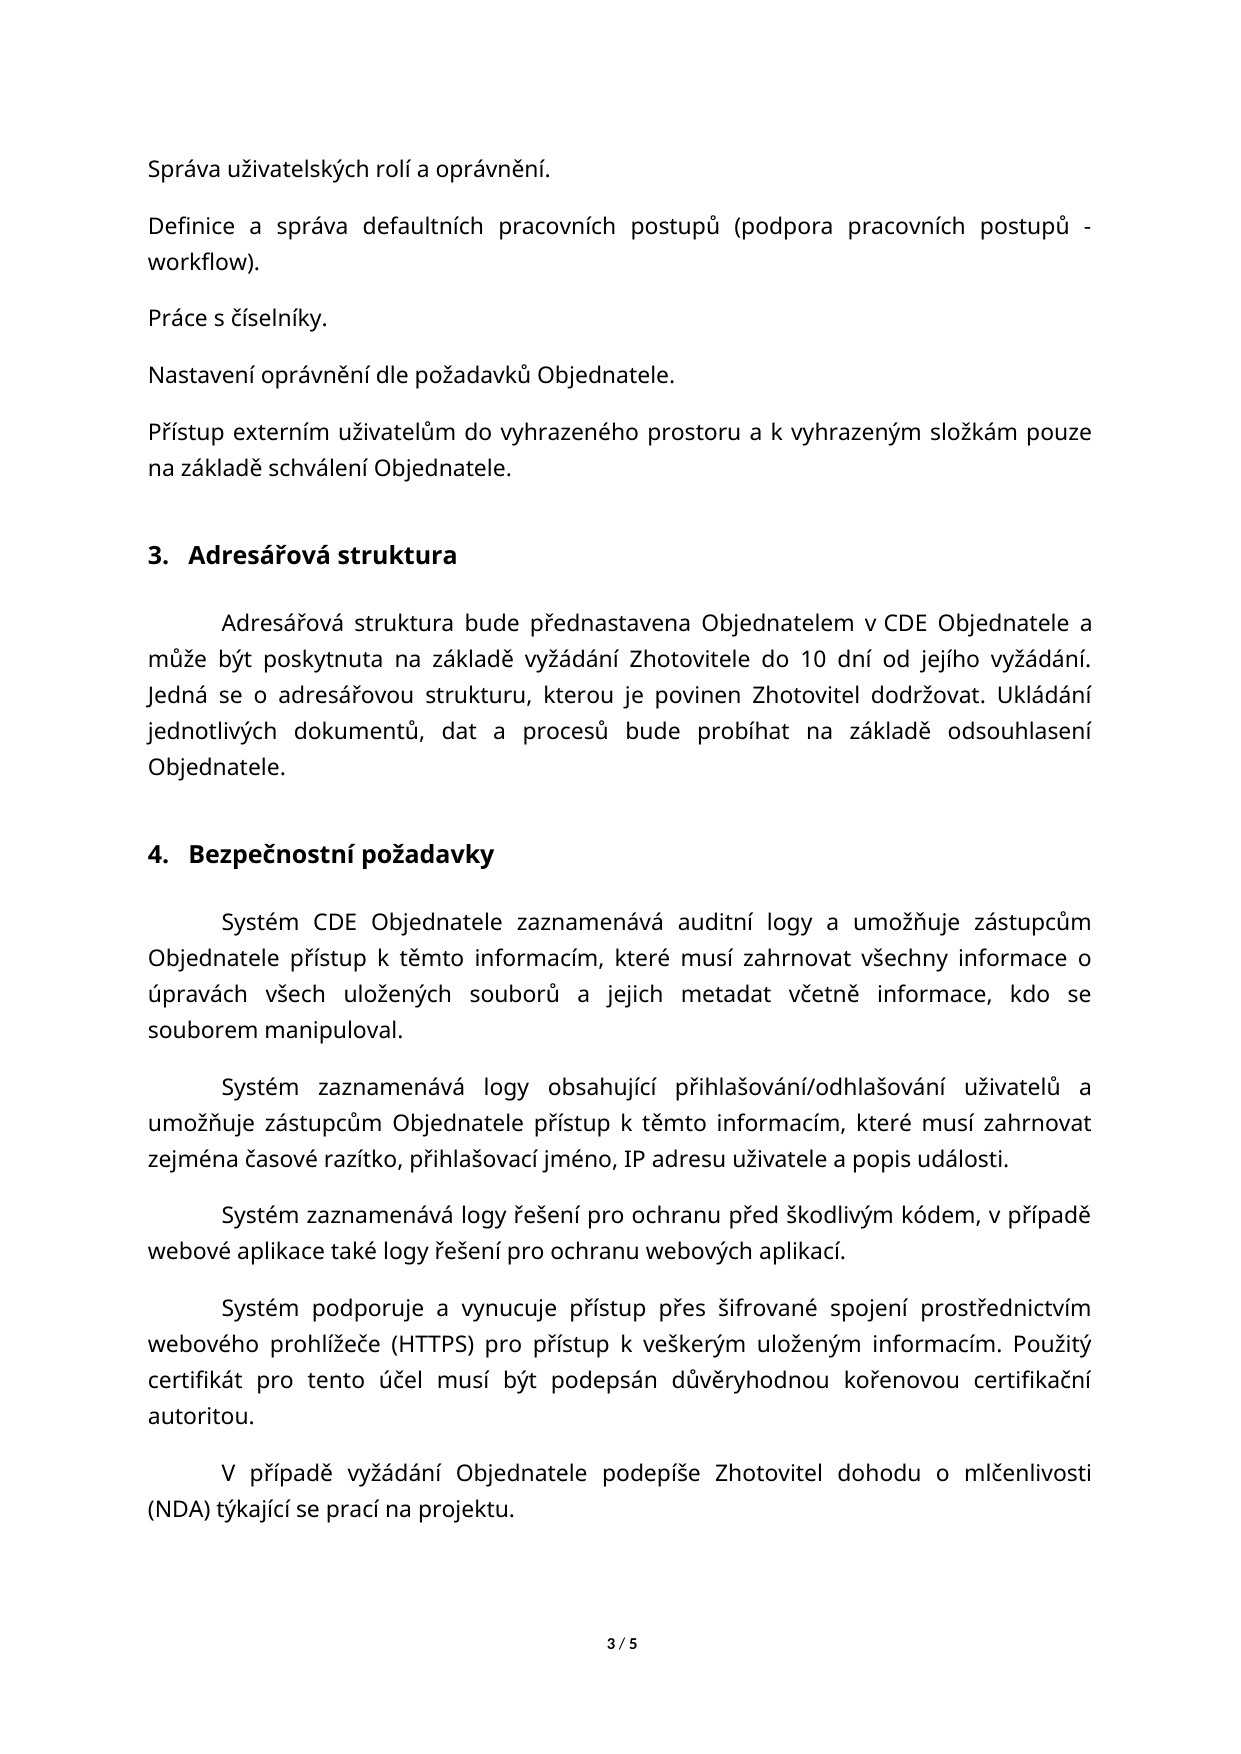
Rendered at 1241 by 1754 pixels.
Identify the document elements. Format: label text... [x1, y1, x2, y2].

text Správa uživatelských rolí a oprávnění. [148, 153, 1093, 184]
subtitle 4. Bezpečnostní požadavky [148, 837, 1093, 871]
text V případě vyžádání Objednatele podepíše Zhotovitel dohodu o mlčenlivosti (NDA) týkající se prací na projektu. [148, 1457, 1093, 1524]
text Systém zaznamenává logy řešení pro ochranu před škodlivým kódem, v případě webové aplikace také logy řešení pro ochranu webových aplikací. [148, 1199, 1093, 1267]
text Systém CDE Objednatele zaznamenává auditní logy a umožňuje zástupcům Objednatele přístup k těmto informacím, které musí zahrnovat všechny informace o úpravách všech uložených souborů a jejich metadat včetně informace, kdo se souborem manipuloval. [148, 906, 1093, 1045]
text Přístup externím uživatelům do vyhrazeného prostoru a k vyhrazeným složkám pouze na základě schválení Objednatele. [148, 416, 1093, 483]
text Nastavení oprávnění dle požadavků Objednatele. [148, 359, 1093, 390]
text Definice a správa defaultních pracovních postupů (podpora pracovních postupů - workflow). [148, 209, 1093, 277]
text Systém zaznamenává logy obsahující přihlašování/odhlašování uživatelů a umožňuje zástupcům Objednatele přístup k těmto informacím, které musí zahrnovat zejména časové razítko, přihlašovací jméno, IP adresu uživatele a popis události. [148, 1071, 1093, 1174]
text Adresářová struktura bude přednastavena Objednatelem v CDE Objednatele a může být poskytnuta na základě vyžádání Zhotovitele do 10 dní od jejího vyžádání. Jedná se o adresářovou strukturu, kterou je povinen Zhotovitel dodržovat. Ukládání jednotlivých dokumentů, dat a procesů bude probíhat na základě odsouhlasení Objednatele. [148, 607, 1093, 782]
text Práce s číselníky. [148, 302, 1093, 333]
subtitle 3. Adresářová struktura [148, 538, 1093, 572]
text Systém podporuje a vynucuje přístup přes šifrované spojení prostřednictvím webového prohlížeče (HTTPS) pro přístup k veškerým uloženým informacím. Použitý certifikát pro tento účel musí být podepsán důvěryhodnou kořenovou certifikační autoritou. [148, 1292, 1093, 1431]
